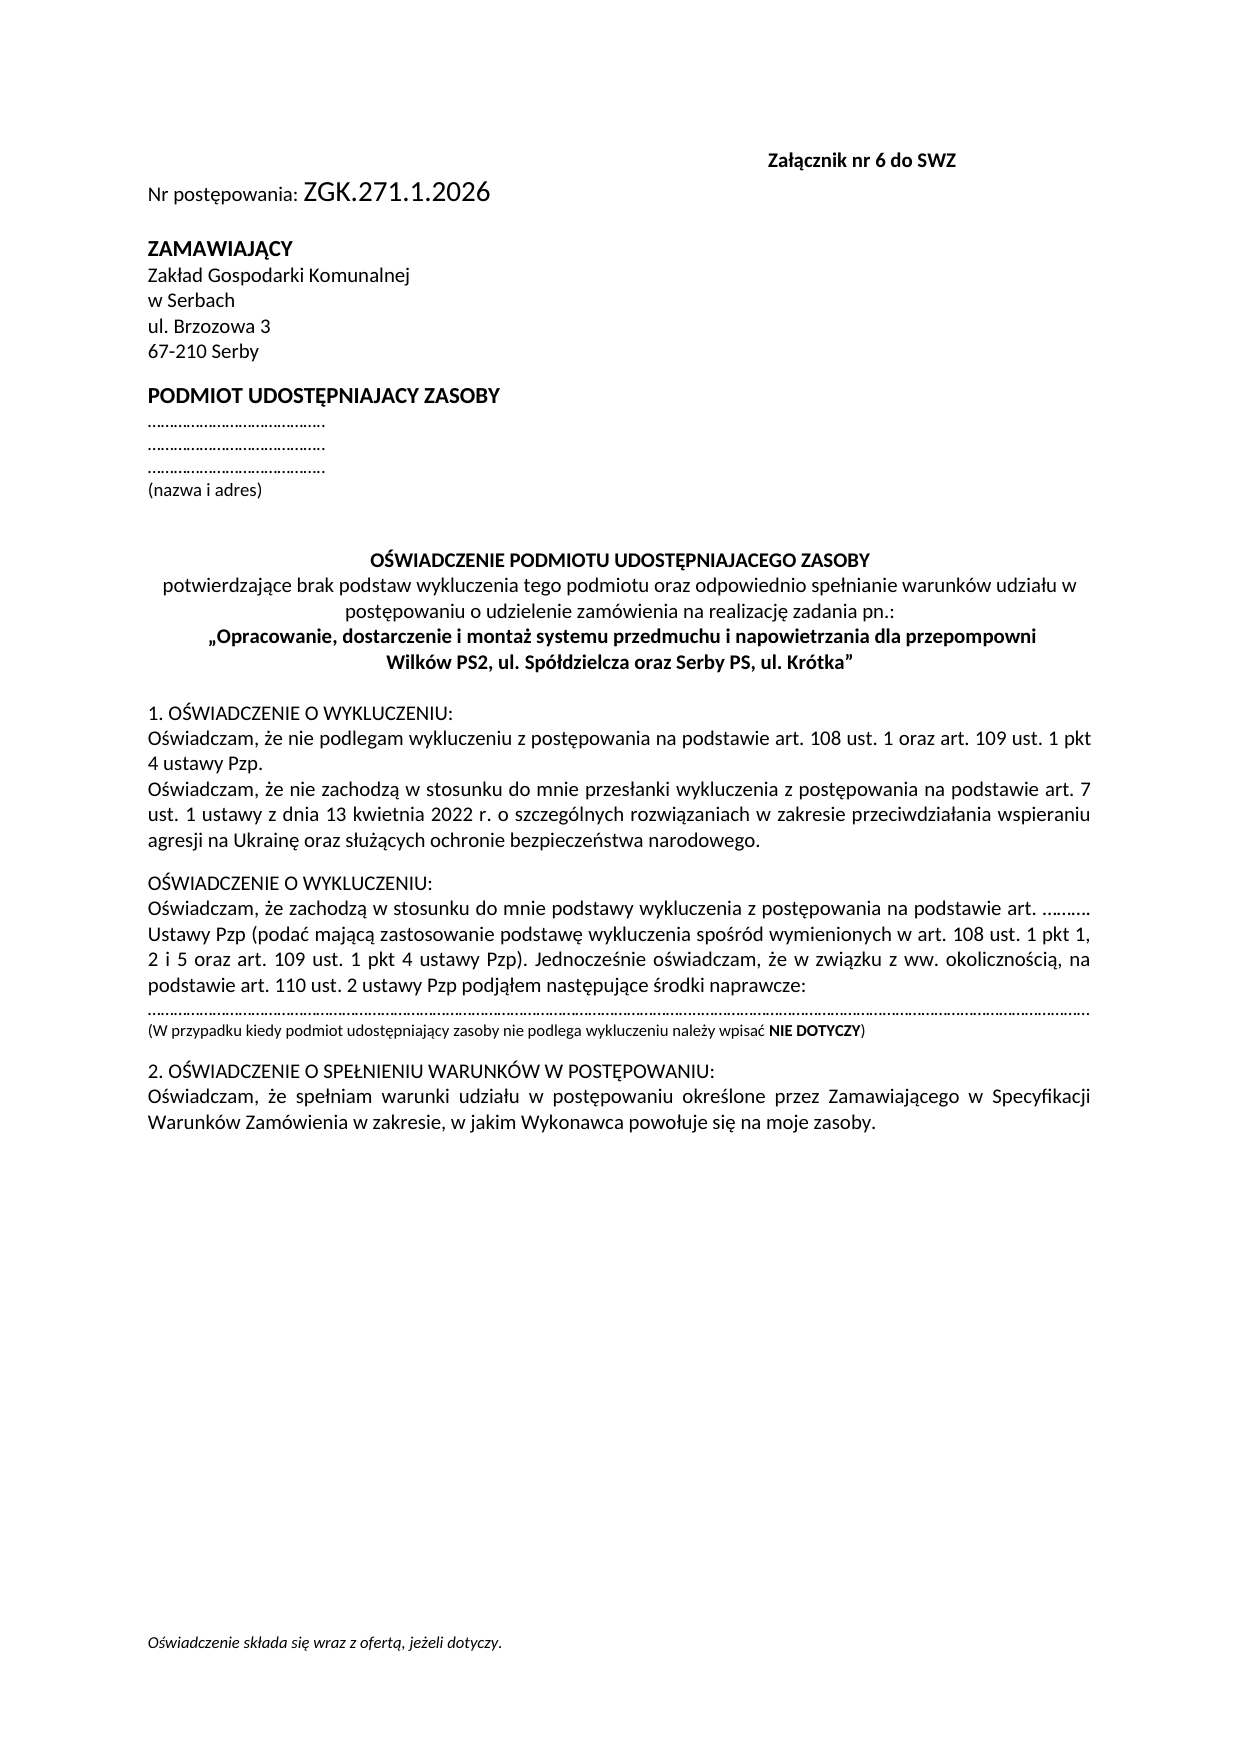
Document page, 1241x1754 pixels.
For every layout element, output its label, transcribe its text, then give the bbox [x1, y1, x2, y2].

text Oświadczam, że nie zachodzą w stosunku do mnie przesłanki wykluczenia z postępowania na podstawie art. 7 ust. 1 ustawy z dnia 13 kwietnia 2022 r. o szczególnych rozwiązaniach w zakresie przeciwdziałania wspieraniu agresji na Ukrainę oraz służących ochronie bezpieczeństwa narodowego. [148, 776, 1093, 852]
text 67-210 Serby [148, 338, 1093, 364]
text ………………………………….. [148, 432, 1093, 455]
text „Opracowanie, dostarczenie i montaż systemu przedmuchu i napowietrzania dla przepompowni Wilków PS2, ul. Spółdzielcza oraz Serby PS, ul. Krótka” [148, 623, 1093, 674]
text (W przypadku kiedy podmiot udostępniający zasoby nie podlega wykluczeniu należy wpisać NIE DOTYCZY) [148, 1020, 1093, 1040]
text ………………………………………………………………………………………………………………..……………………………………………………………………………… [148, 997, 1093, 1020]
text 1. OŚWIADCZENIE O WYKLUCZENIU: [148, 700, 1093, 725]
text Nr postępowania: ZGK.271.1.2026 [148, 173, 1093, 209]
text Oświadczam, że zachodzą w stosunku do mnie podstawy wykluczenia z postępowania na podstawie art. ………. Ustawy Pzp (podać mającą zastosowanie podstawę wykluczenia spośród wymienionych w art. 108 ust. 1 pkt 1, 2 i 5 oraz art. 109 ust. 1 pkt 4 ustawy Pzp). Jednocześnie oświadczam, że w związku z ww. okolicznością, na podstawie art. 110 ust. 2 ustawy Pzp podjąłem następujące środki naprawcze: [148, 896, 1093, 997]
text 2. OŚWIADCZENIE O SPEŁNIENIU WARUNKÓW W POSTĘPOWANIU: [148, 1058, 1093, 1084]
text ZAMAWIAJĄCY [148, 234, 1093, 262]
text OŚWIADCZENIE O WYKLUCZENIU: [148, 870, 1093, 896]
text ………………………………….. [148, 455, 1093, 478]
text ul. Brzozowa 3 [148, 313, 1093, 338]
text Zakład Gospodarki Komunalnej [148, 262, 1093, 287]
text ………………………………….. [148, 409, 1093, 432]
text Oświadczam, że nie podlegam wykluczeniu z postępowania na podstawie art. 108 ust. 1 oraz art. 109 ust. 1 pkt 4 ustawy Pzp. [148, 725, 1093, 776]
text (nazwa i adres) [148, 478, 1093, 501]
text Załącznik nr 6 do SWZ [148, 148, 1093, 173]
text OŚWIADCZENIE PODMIOTU UDOSTĘPNIAJACEGO ZASOBY [148, 547, 1093, 573]
text w Serbach [148, 287, 1093, 313]
text PODMIOT UDOSTĘPNIAJACY ZASOBY [148, 382, 1093, 409]
text potwierdzające brak podstaw wykluczenia tego podmiotu oraz odpowiednio spełnianie warunków udziału w postępowaniu o udzielenie zamówienia na realizację zadania pn.: [148, 573, 1093, 623]
text Oświadczam, że spełniam warunki udziału w postępowaniu określone przez Zamawiającego w Specyfikacji Warunków Zamówienia w zakresie, w jakim Wykonawca powołuje się na moje zasoby. [148, 1084, 1093, 1134]
